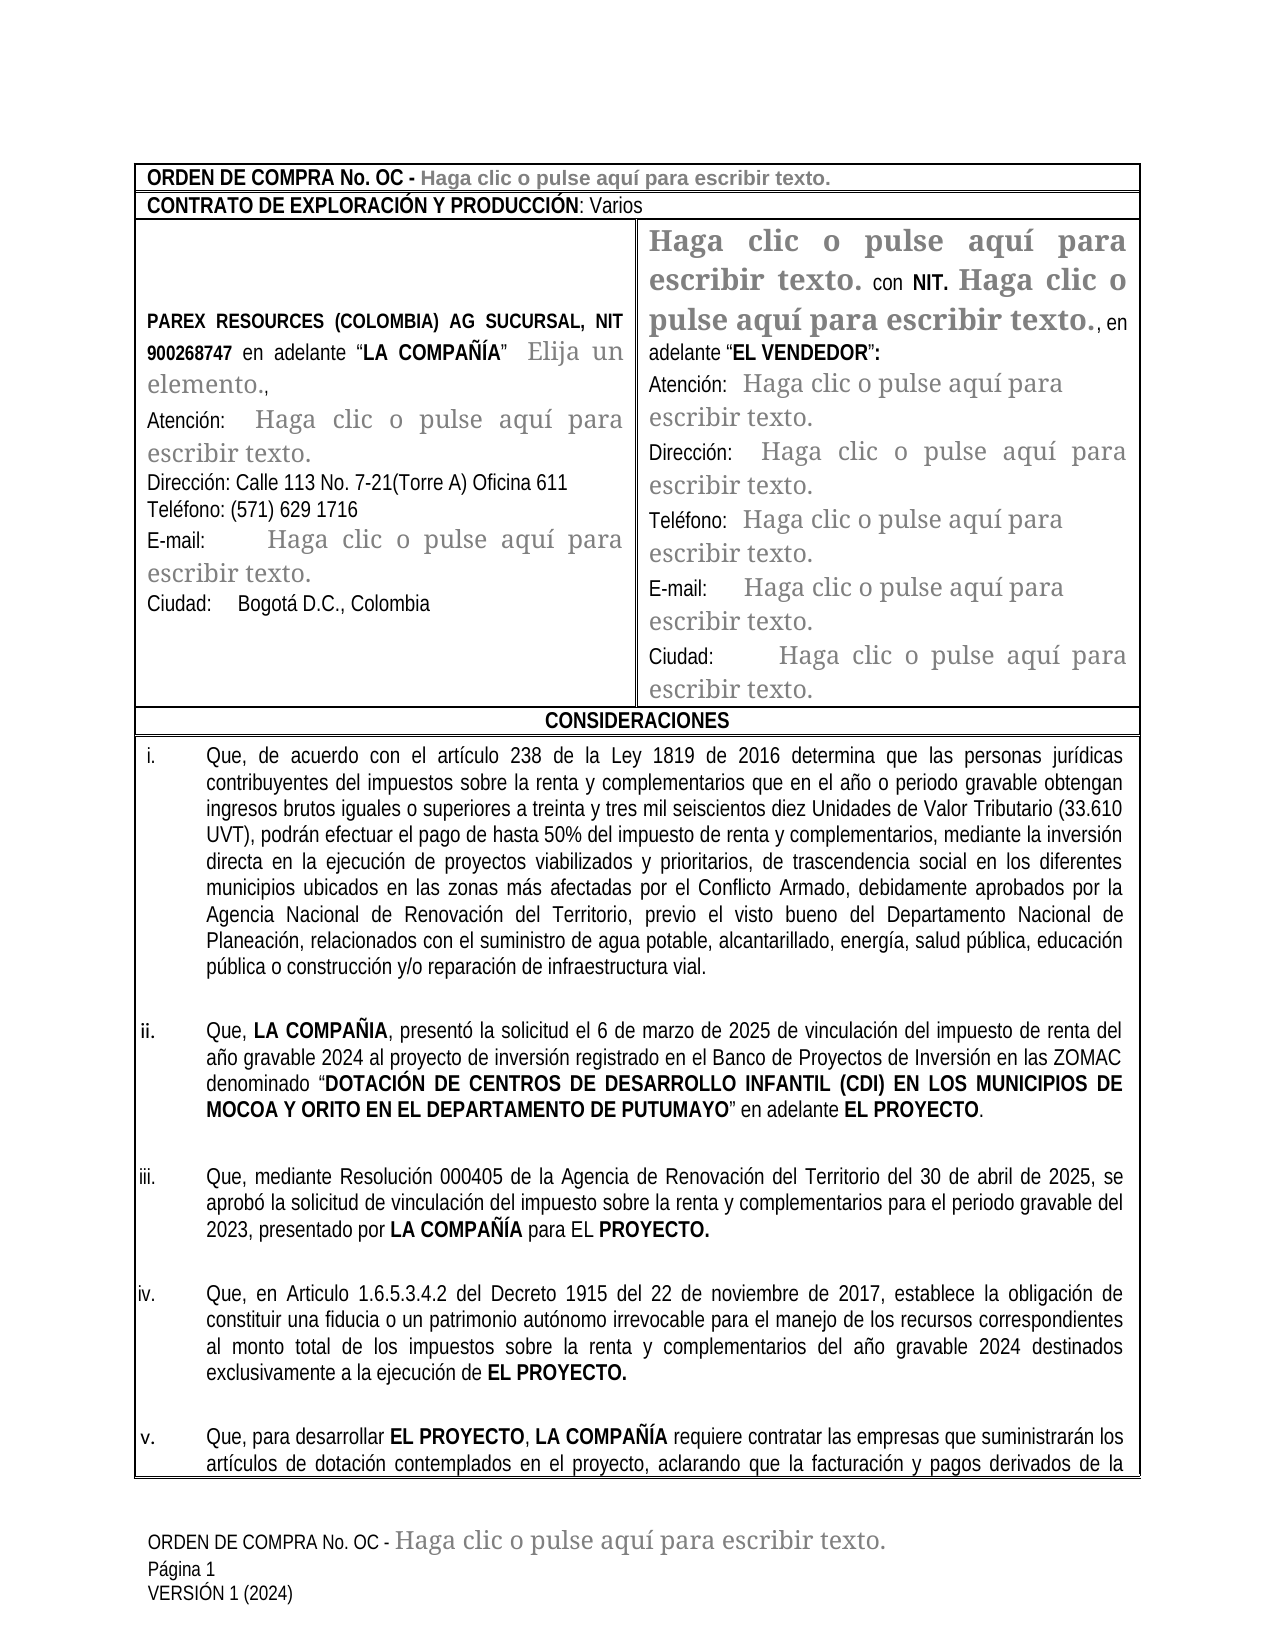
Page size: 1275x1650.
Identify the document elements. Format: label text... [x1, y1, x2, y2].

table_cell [136, 737, 1140, 1476]
table_cell CONTRATO DE EXPLORACIÓN Y PRODUCCIÓN: Varios [136, 193, 1139, 218]
table_cell CONSIDERACIONES [136, 708, 1139, 734]
table_cell con NIT. , en adelante “EL VENDEDOR”: Atención: Dirección: Teléfono: E-mail: Ciudad: [638, 220, 1139, 706]
table_header ORDEN DE COMPRA No. OC - [136, 165, 1139, 190]
table_cell en adelante “LA COMPAÑÍA” , Atención: Dirección: Calle 113 No. 7-21(Torre A) Oficina 611 Teléfono: (571) 629 1716 E-mail: Ciudad: Bogotá D.C., Colombia [136, 220, 635, 706]
